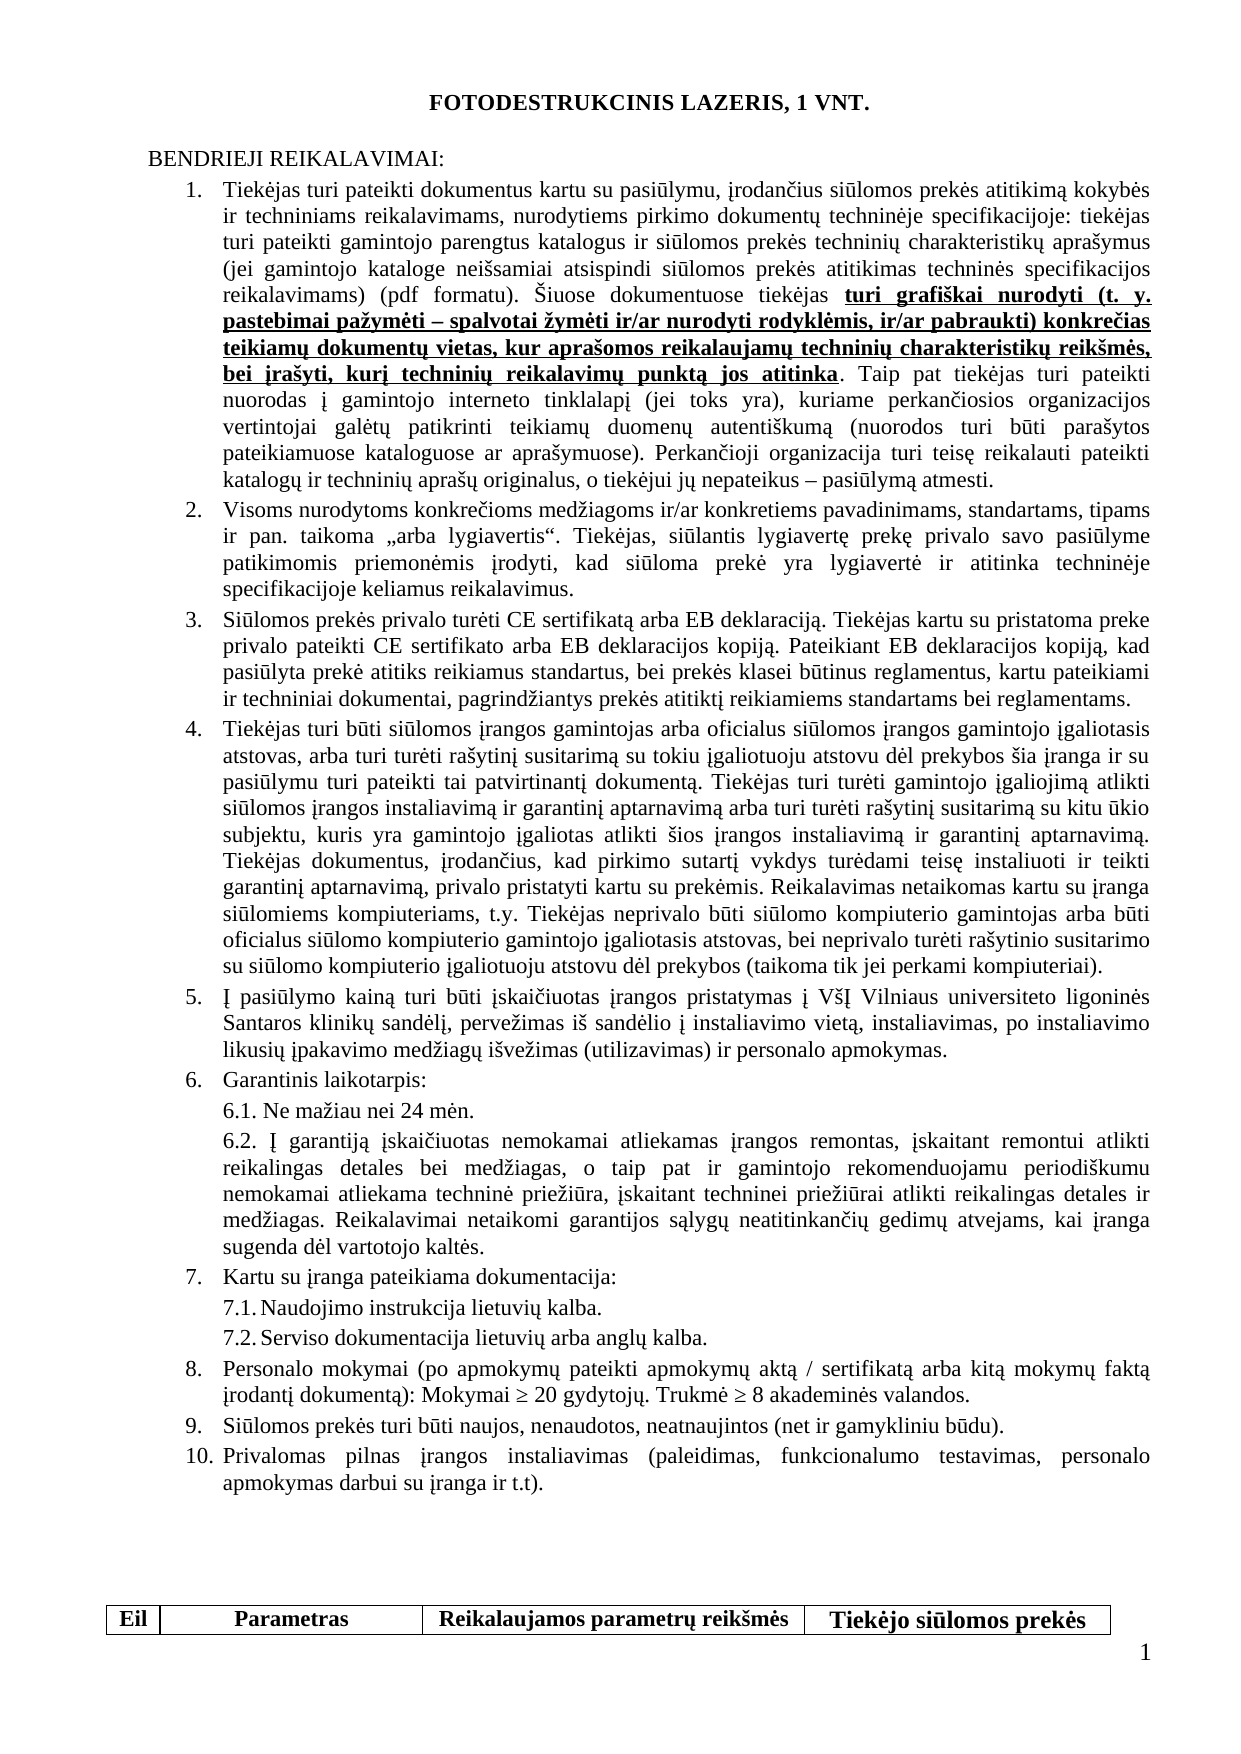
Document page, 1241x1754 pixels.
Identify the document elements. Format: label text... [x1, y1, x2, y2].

list Kartu su įranga pateikiama dokumentacija: [185, 1263, 1152, 1289]
list Personalo mokymai (po apmokymų pateikti apmokymų aktą / sertifikatą arba kitą mokymų faktą įrodantį dokumentą): Mokymai ≥ 20 gydytojų. Trukmė ≥ 8 akademinės valandos. [185, 1355, 1152, 1407]
list Privalomas pilnas įrangos instaliavimas (paleidimas, funkcionalumo testavimas, personalo apmokymas darbui su įranga ir t.t). [185, 1442, 1152, 1495]
table_header Parametras [161, 1606, 422, 1634]
text 6.1. Ne mažiau nei 24 mėn. [223, 1097, 1152, 1123]
list Siūlomos prekės privalo turėti CE sertifikatą arba EB deklaraciją. Tiekėjas kartu su pristatoma preke privalo pateikti CE sertifikato arba EB deklaracijos kopiją. Pateikiant EB deklaracijos kopiją, kad pasiūlyta prekė atitiks reikiamus standartus, bei prekės klasei būtinus reglamentus, kartu pateikiami ir techniniai dokumentai, pagrindžiantys prekės atitiktį reikiamiems standartams bei reglamentams. [185, 606, 1152, 711]
list Siūlomos prekės turi būti naujos, nenaudotos, neatnaujintos (net ir gamykliniu būdu). [185, 1412, 1152, 1438]
list Serviso dokumentacija lietuvių arba anglų kalba. [223, 1324, 1152, 1351]
list Tiekėjas turi būti siūlomos įrangos gamintojas arba oficialus siūlomos įrangos gamintojo įgaliotasis atstovas, arba turi turėti rašytinį susitarimą su tokiu įgaliotuoju atstovu dėl prekybos šia įranga ir su pasiūlymu turi pateikti tai patvirtinantį dokumentą. Tiekėjas turi turėti gamintojo įgaliojimą atlikti siūlomos įrangos instaliavimą ir garantinį aptarnavimą arba turi turėti rašytinį susitarimą su kitu ūkio subjektu, kuris yra gamintojo įgaliotas atlikti šios įrangos instaliavimą ir garantinį aptarnavimą. Tiekėjas dokumentus, įrodančius, kad pirkimo sutartį vykdys turėdami teisę instaliuoti ir teikti garantinį aptarnavimą, privalo pristatyti kartu su prekėmis. Reikalavimas netaikomas kartu su įranga siūlomiems kompiuteriams, t.y. Tiekėjas neprivalo būti siūlomo kompiuterio gamintojas arba būti oficialus siūlomo kompiuterio gamintojo įgaliotasis atstovas, bei neprivalo turėti rašytinio susitarimo su siūlomo kompiuterio įgaliotuoju atstovu dėl prekybos (taikoma tik jei perkami kompiuteriai). [185, 715, 1152, 979]
list Naudojimo instrukcija lietuvių kalba. [223, 1294, 1152, 1320]
table_header Eil. Nr. [107, 1606, 159, 1634]
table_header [805, 1606, 1110, 1634]
list Visoms nurodytoms konkrečioms medžiagoms ir/ar konkretiems pavadinimams, standartams, tipams ir pan. taikoma „arba lygiavertis“. Tiekėjas, siūlantis lygiavertę prekę privalo savo pasiūlyme patikimomis priemonėmis įrodyti, kad siūloma prekė yra lygiavertė ir atitinka techninėje specifikacijoje keliamus reikalavimus. [185, 496, 1152, 602]
list Garantinis laikotarpis: [185, 1066, 1152, 1093]
text BENDRIEJI REIKALAVIMAI: [148, 145, 1152, 172]
subtitle Fotodestrukcinis lazeris, 1 vnt. [148, 89, 1152, 115]
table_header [423, 1606, 804, 1634]
list Tiekėjas turi pateikti dokumentus kartu su pasiūlymu, įrodančius siūlomos prekės atitikimą kokybės ir techniniams reikalavimams, nurodytiems pirkimo dokumentų techninėje specifikacijoje: tiekėjas turi pateikti gamintojo parengtus katalogus ir siūlomos prekės techninių charakteristikų aprašymus (jei gamintojo kataloge neišsamiai atsispindi siūlomos prekės atitikimas techninės specifikacijos reikalavimams) (pdf formatu). Šiuose dokumentuose tiekėjas turi grafiškai nurodyti (t. y. pastebimai pažymėti – spalvotai žymėti ir/ar nurodyti rodyklėmis, ir/ar pabraukti) konkrečias teikiamų dokumentų vietas, kur aprašomos reikalaujamų techninių charakteristikų reikšmės, bei įrašyti, kurį techninių reikalavimų punktą jos atitinka. Taip pat tiekėjas turi pateikti nuorodas į gamintojo interneto tinklalapį (jei toks yra), kuriame perkančiosios organizacijos vertintojai galėtų patikrinti teikiamų duomenų autentiškumą (nuorodos turi būti parašytos pateikiamuose kataloguose ar aprašymuose). Perkančioji organizacija turi teisę reikalauti pateikti katalogų ir techninių aprašų originalus, o tiekėjui jų nepateikus – pasiūlymą atmesti. [185, 176, 1152, 492]
text 6.2. Į garantiją įskaičiuotas nemokamai atliekamas įrangos remontas, įskaitant remontui atlikti reikalingas detales bei medžiagas, o taip pat ir gamintojo rekomenduojamu periodiškumu nemokamai atliekama techninė priežiūra, įskaitant techninei priežiūrai atlikti reikalingas detales ir medžiagas. Reikalavimai netaikomi garantijos sąlygų neatitinkančių gedimų atvejams, kai įranga sugenda dėl vartotojo kaltės. [223, 1127, 1152, 1259]
list Į pasiūlymo kainą turi būti įskaičiuotas įrangos pristatymas į VšĮ Vilniaus universiteto ligoninės Santaros klinikų sandėlį, pervežimas iš sandėlio į instaliavimo vietą, instaliavimas, po instaliavimo likusių įpakavimo medžiagų išvežimas (utilizavimas) ir personalo apmokymas. [185, 983, 1152, 1062]
